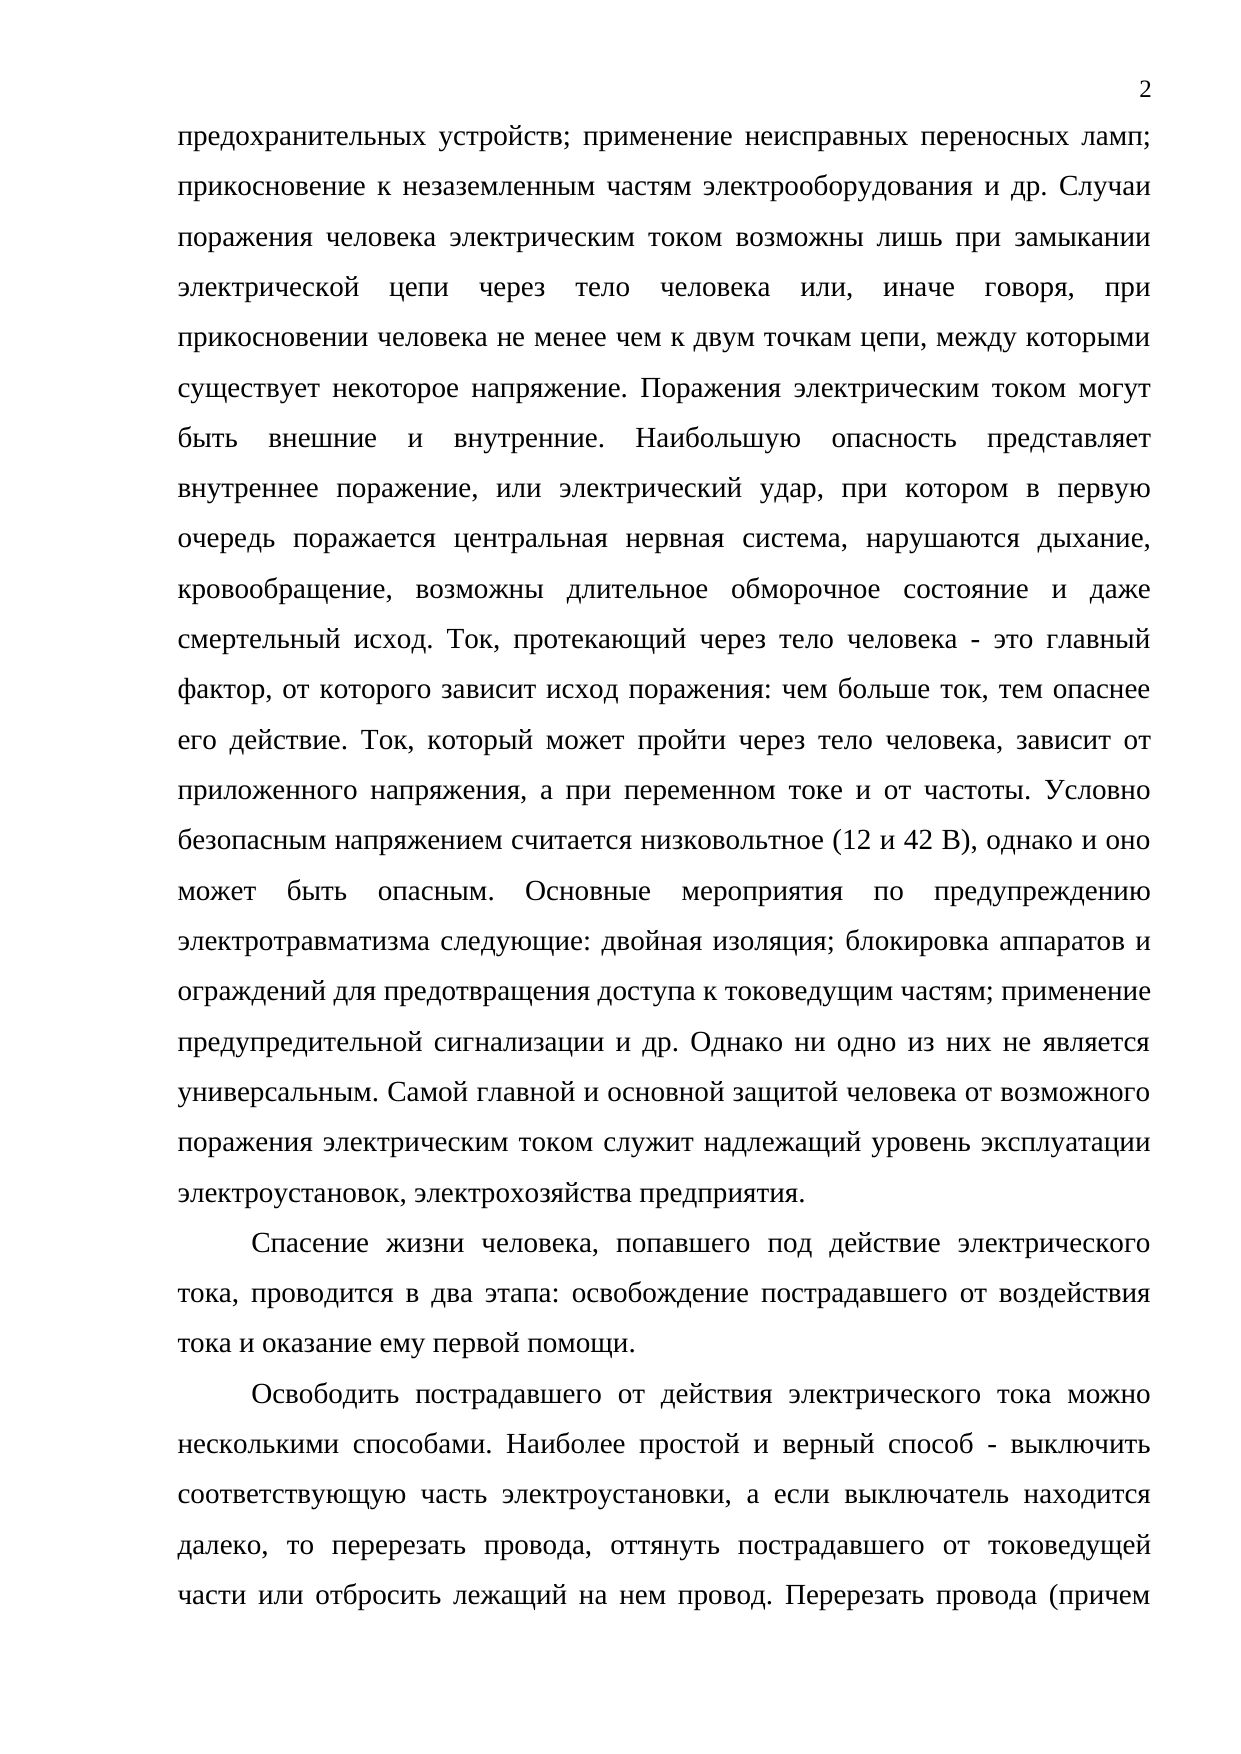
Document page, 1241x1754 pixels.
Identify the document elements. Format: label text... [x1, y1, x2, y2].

text Спасение жизни человека, попавшего под действие электрического тока, проводится в два этапа: освобождение пострадавшего от воздействия тока и оказание ему первой помощи. [177, 1225, 1152, 1359]
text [177, 118, 1152, 1208]
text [177, 1376, 1152, 1611]
